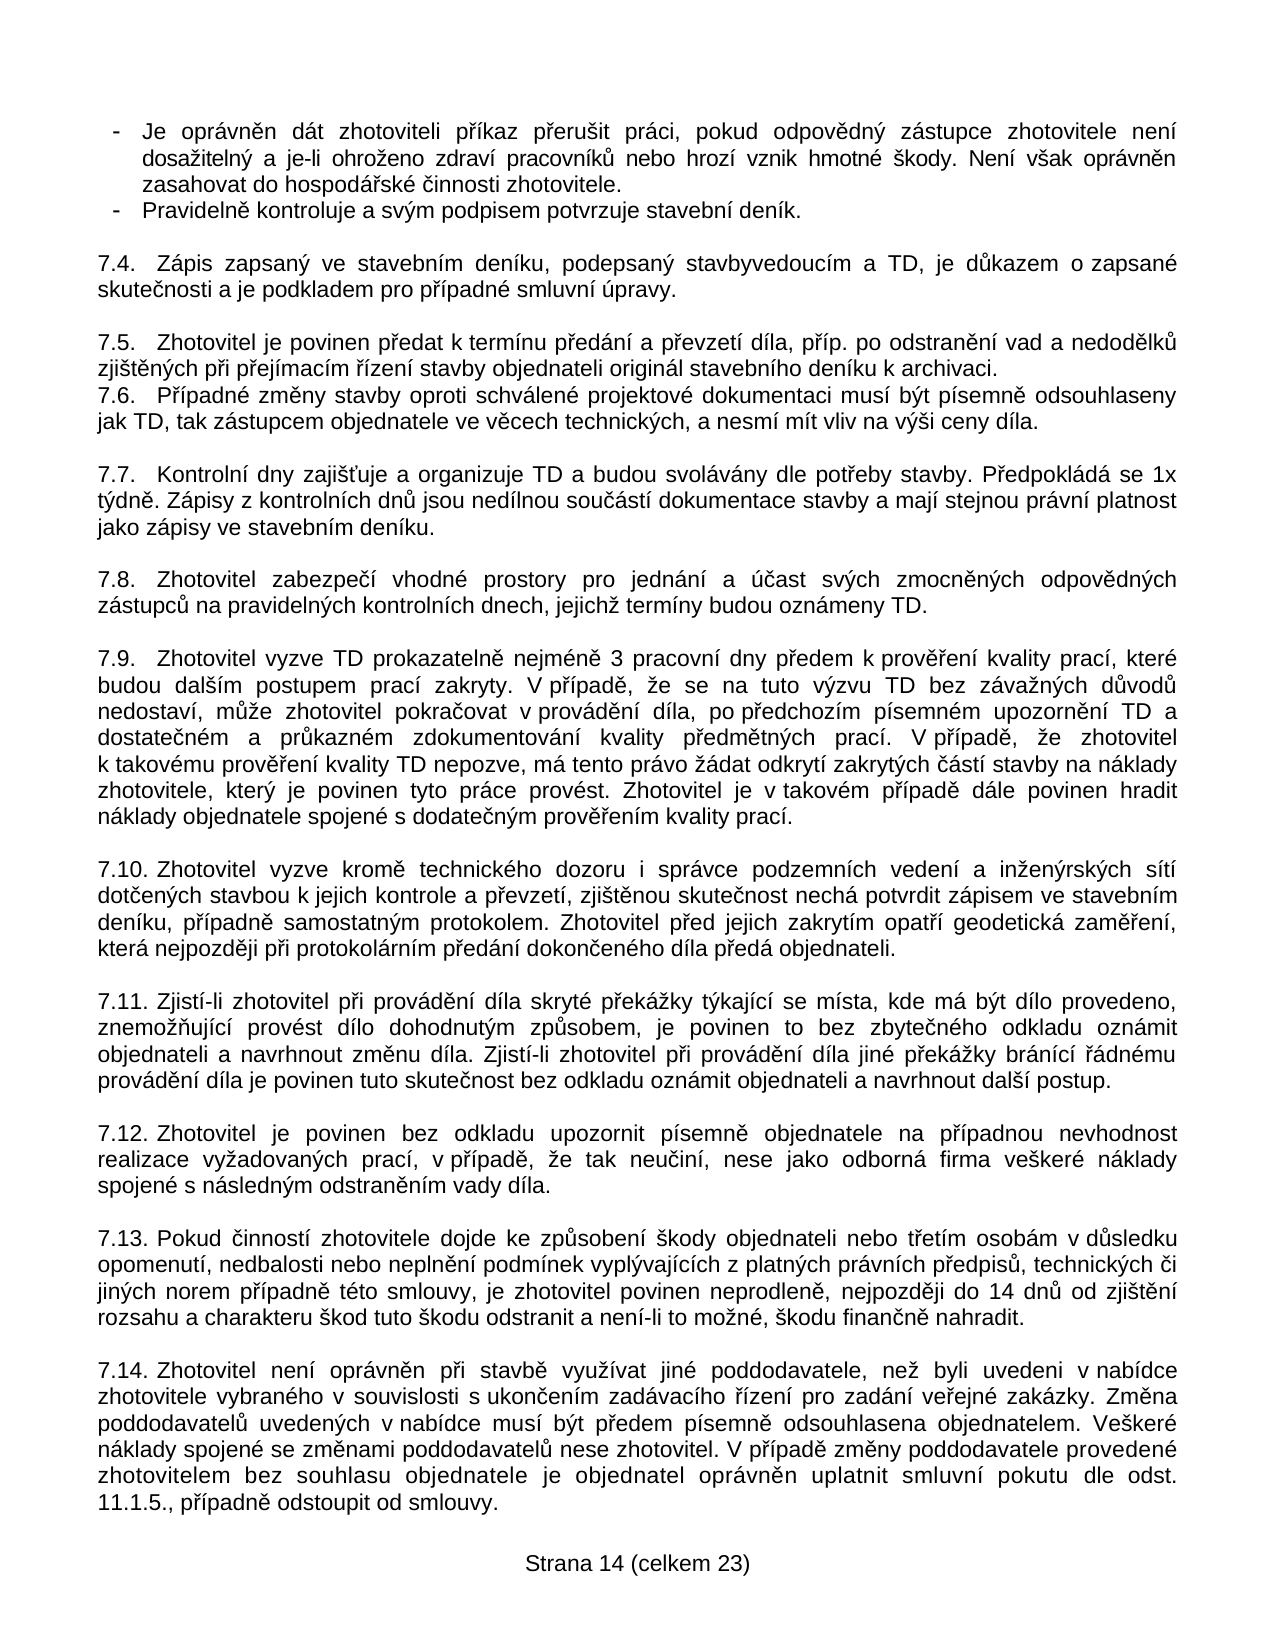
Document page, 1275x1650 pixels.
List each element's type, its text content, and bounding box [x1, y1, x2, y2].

list Zhotovitel je povinen předat k termínu předání a převzetí díla, příp. po odstranění vad a nedodělků zjištěných při přejímacím řízení stavby objednateli originál stavebního deníku k archivaci. [97, 329, 1177, 382]
list Kontrolní dny zajišťuje a organizuje TD a budou svolávány dle potřeby stavby. Předpokládá se 1x týdně. Zápisy z kontrolních dnů jsou nedílnou součástí dokumentace stavby a mají stejnou právní platnost jako zápisy ve stavebním deníku. [97, 461, 1177, 540]
list Zhotovitel je povinen bez odkladu upozornit písemně objednatele na případnou nevhodnost realizace vyžadovaných prací, v případě, že tak neučiní, nese jako odborná firma veškeré náklady spojené s následným odstraněním vady díla. [97, 1119, 1177, 1199]
list Pravidelně kontroluje a svým podpisem potvrzuje stavební deník. [112, 197, 1177, 223]
list Je oprávněn dát zhotoviteli příkaz přerušit práci, pokud odpovědný zástupce zhotovitele není dosažitelný a je-li ohroženo zdraví pracovníků nebo hrozí vznik hmotné škody. Není však oprávněn zasahovat do hospodářské činnosti zhotovitele. [112, 118, 1177, 197]
list Zhotovitel není oprávněn při stavbě využívat jiné poddodavatele, než byli uvedeni v nabídce zhotovitele vybraného v souvislosti s ukončením zadávacího řízení pro zadání veřejné zakázky. Změna poddodavatelů uvedených v nabídce musí být předem písemně odsouhlasena objednatelem. Veškeré náklady spojené se změnami poddodavatelů nese zhotovitel. V případě změny poddodavatele provedené zhotovitelem bez souhlasu objednatele je objednatel oprávněn uplatnit smluvní pokutu dle odst. 11.1.5., případně odstoupit od smlouvy. [97, 1357, 1177, 1515]
list Zhotovitel vyzve kromě technického dozoru i správce podzemních vedení a inženýrských sítí dotčených stavbou k jejich kontrole a převzetí, zjištěnou skutečnost nechá potvrdit zápisem ve stavebním deníku, případně samostatným protokolem. Zhotovitel před jejich zakrytím opatří geodetická zaměření, která nejpozději při protokolárním předání dokončeného díla předá objednateli. [97, 856, 1177, 961]
list Zápis zapsaný ve stavebním deníku, podepsaný stavbyvedoucím a TD, je důkazem o zapsané skutečnosti a je podkladem pro případné smluvní úpravy. [97, 250, 1177, 303]
list Zhotovitel vyzve TD prokazatelně nejméně 3 pracovní dny předem k prověření kvality prací, které budou dalším postupem prací zakryty. V případě, že se na tuto výzvu TD bez závažných důvodů nedostaví, může zhotovitel pokračovat v provádění díla, po předchozím písemném upozornění TD a dostatečném a průkazném zdokumentování kvality předmětných prací. V případě, že zhotovitel k takovému prověření kvality TD nepozve, má tento právo žádat odkrytí zakrytých částí stavby na náklady zhotovitele, který je povinen tyto práce provést. Zhotovitel je v takovém případě dále povinen hradit náklady objednatele spojené s dodatečným prověřením kvality prací. [97, 645, 1177, 830]
list Zhotovitel zabezpečí vhodné prostory pro jednání a účast svých zmocněných odpovědných zástupců na pravidelných kontrolních dnech, jejichž termíny budou oznámeny TD. [97, 566, 1177, 619]
list Pokud činností zhotovitele dojde ke způsobení škody objednateli nebo třetím osobám v důsledku opomenutí, nedbalosti nebo neplnění podmínek vyplývajících z platných právních předpisů, technických či jiných norem případně této smlouvy, je zhotovitel povinen neprodleně, nejpozději do 14 dnů od zjištění rozsahu a charakteru škod tuto škodu odstranit a není-li to možné, škodu finančně nahradit. [97, 1225, 1177, 1330]
list Zjistí-li zhotovitel při provádění díla skryté překážky týkající se místa, kde má být dílo provedeno, znemožňující provést dílo dohodnutým způsobem, je povinen to bez zbytečného odkladu oznámit objednateli a navrhnout změnu díla. Zjistí-li zhotovitel při provádění díla jiné překážky bránící řádnému provádění díla je povinen tuto skutečnost bez odkladu oznámit objednateli a navrhnout další postup. [97, 988, 1177, 1093]
list Případné změny stavby oproti schválené projektové dokumentaci musí být písemně odsouhlaseny jak TD, tak zástupcem objednatele ve věcech technických, a nesmí mít vliv na výši ceny díla. [97, 382, 1177, 434]
